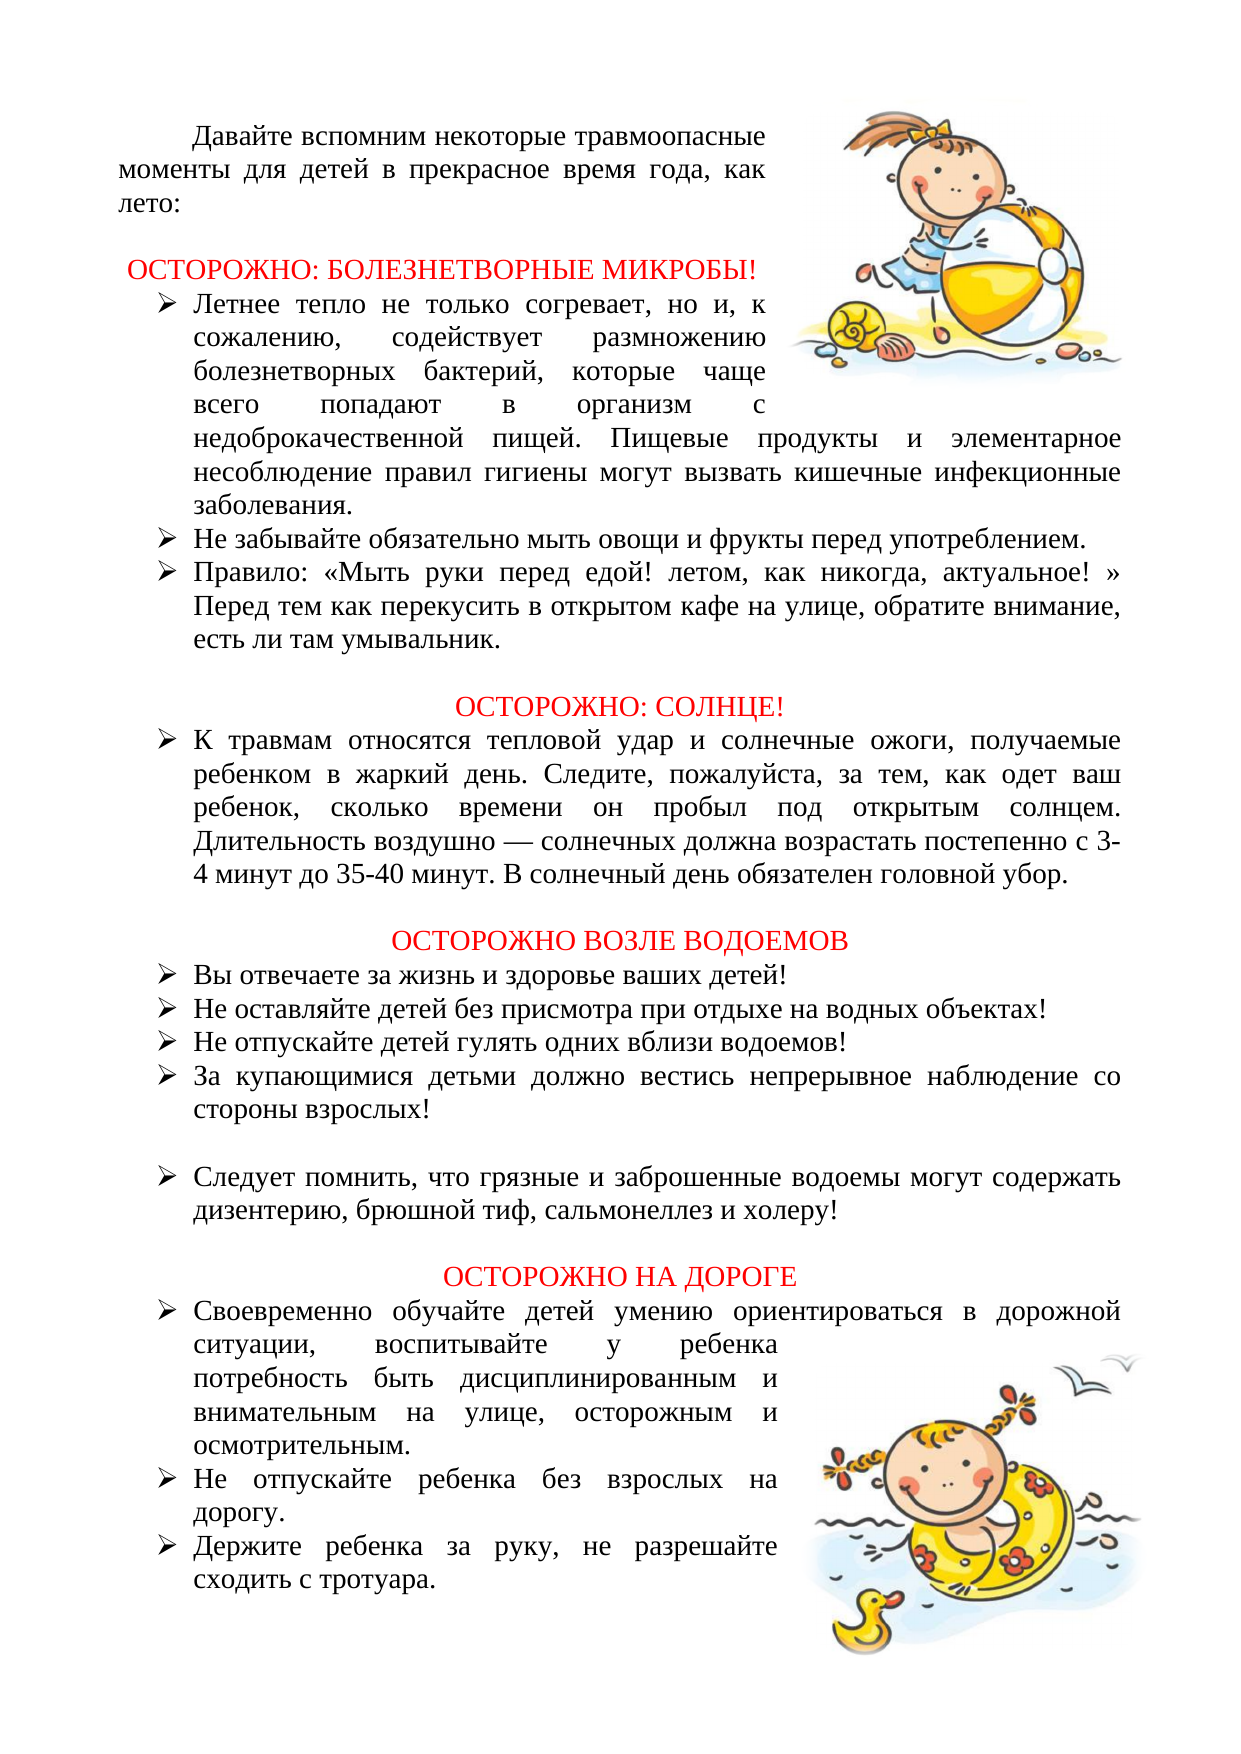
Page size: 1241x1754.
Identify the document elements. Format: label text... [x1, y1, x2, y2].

list Вы отвечаете за жизнь и здоровье ваших детей! [156, 957, 1122, 991]
list Следует помнить, что грязные и заброшенные водоемы могут содержать дизентерию, брюшной тиф, сальмонеллез и холеру! [156, 1159, 1122, 1226]
list Не отпускайте детей гулять одних вблизи водоемов! [156, 1024, 1122, 1058]
list Летнее тепло не только согревает, но и, к сожалению, содействует размножению болезнетворных бактерий, которые чаще всего попадают в организм с недоброкачественной пищей. Пищевые продукты и элементарное несоблюдение правил гигиены могут вызвать кишечные инфекционные заболевания. [156, 286, 1122, 521]
list Не забывайте обязательно мыть овощи и фрукты перед употреблением. [156, 521, 1122, 554]
list Своевременно обучайте детей умению ориентироваться в дорожной ситуации, воспитывайте у ребенка потребность быть дисциплинированным и внимательным на улице, осторожным и осмотрительным. [156, 1293, 1122, 1461]
picture [825, 1374, 1122, 1637]
list За купающимися детьми должно вестись непрерывное наблюдение со стороны взрослых! [156, 1058, 1122, 1125]
list К травмам относятся тепловой удар и солнечные ожоги, получаемые ребенком в жаркий день. Следите, пожалуйста, за тем, как одет ваш ребенок, сколько времени он пробыл под открытым солнцем. Длительность воздушно — солнечных должна возрастать постепенно с 3-4 минут до 35-40 минут. В солнечный день обязателен головной убор. [156, 722, 1122, 890]
list Правило: «Мыть руки перед едой! летом, как никогда, актуальное! » Перед тем как перекусить в открытом кафе на улице, обратите внимание, есть ли там умывальник. [156, 554, 1122, 655]
list Не отпускайте ребенка без взрослых на дорогу. [156, 1350, 1122, 1528]
list Не оставляйте детей без присмотра при отдыхе на водных объектах! [156, 991, 1122, 1024]
picture [814, 124, 1107, 363]
list Держите ребенка за руку, не разрешайте сходить с тротуара. [156, 1461, 805, 1595]
text Давайте вспомним некоторые травмоопасные моменты для детей в прекрасное время года, как лето: [118, 118, 790, 219]
text ОСТОРОЖНО: БОЛЕЗНЕТВОРНЫЕ МИКРОБЫ! [118, 252, 789, 286]
text ОСТОРОЖНО: СОЛНЦЕ! [118, 689, 1122, 722]
text ОСТОРОЖНО НА ДОРОГЕ [118, 1259, 1122, 1293]
text ОСТОРОЖНО ВОЗЛЕ ВОДОЕМОВ [118, 923, 1122, 957]
